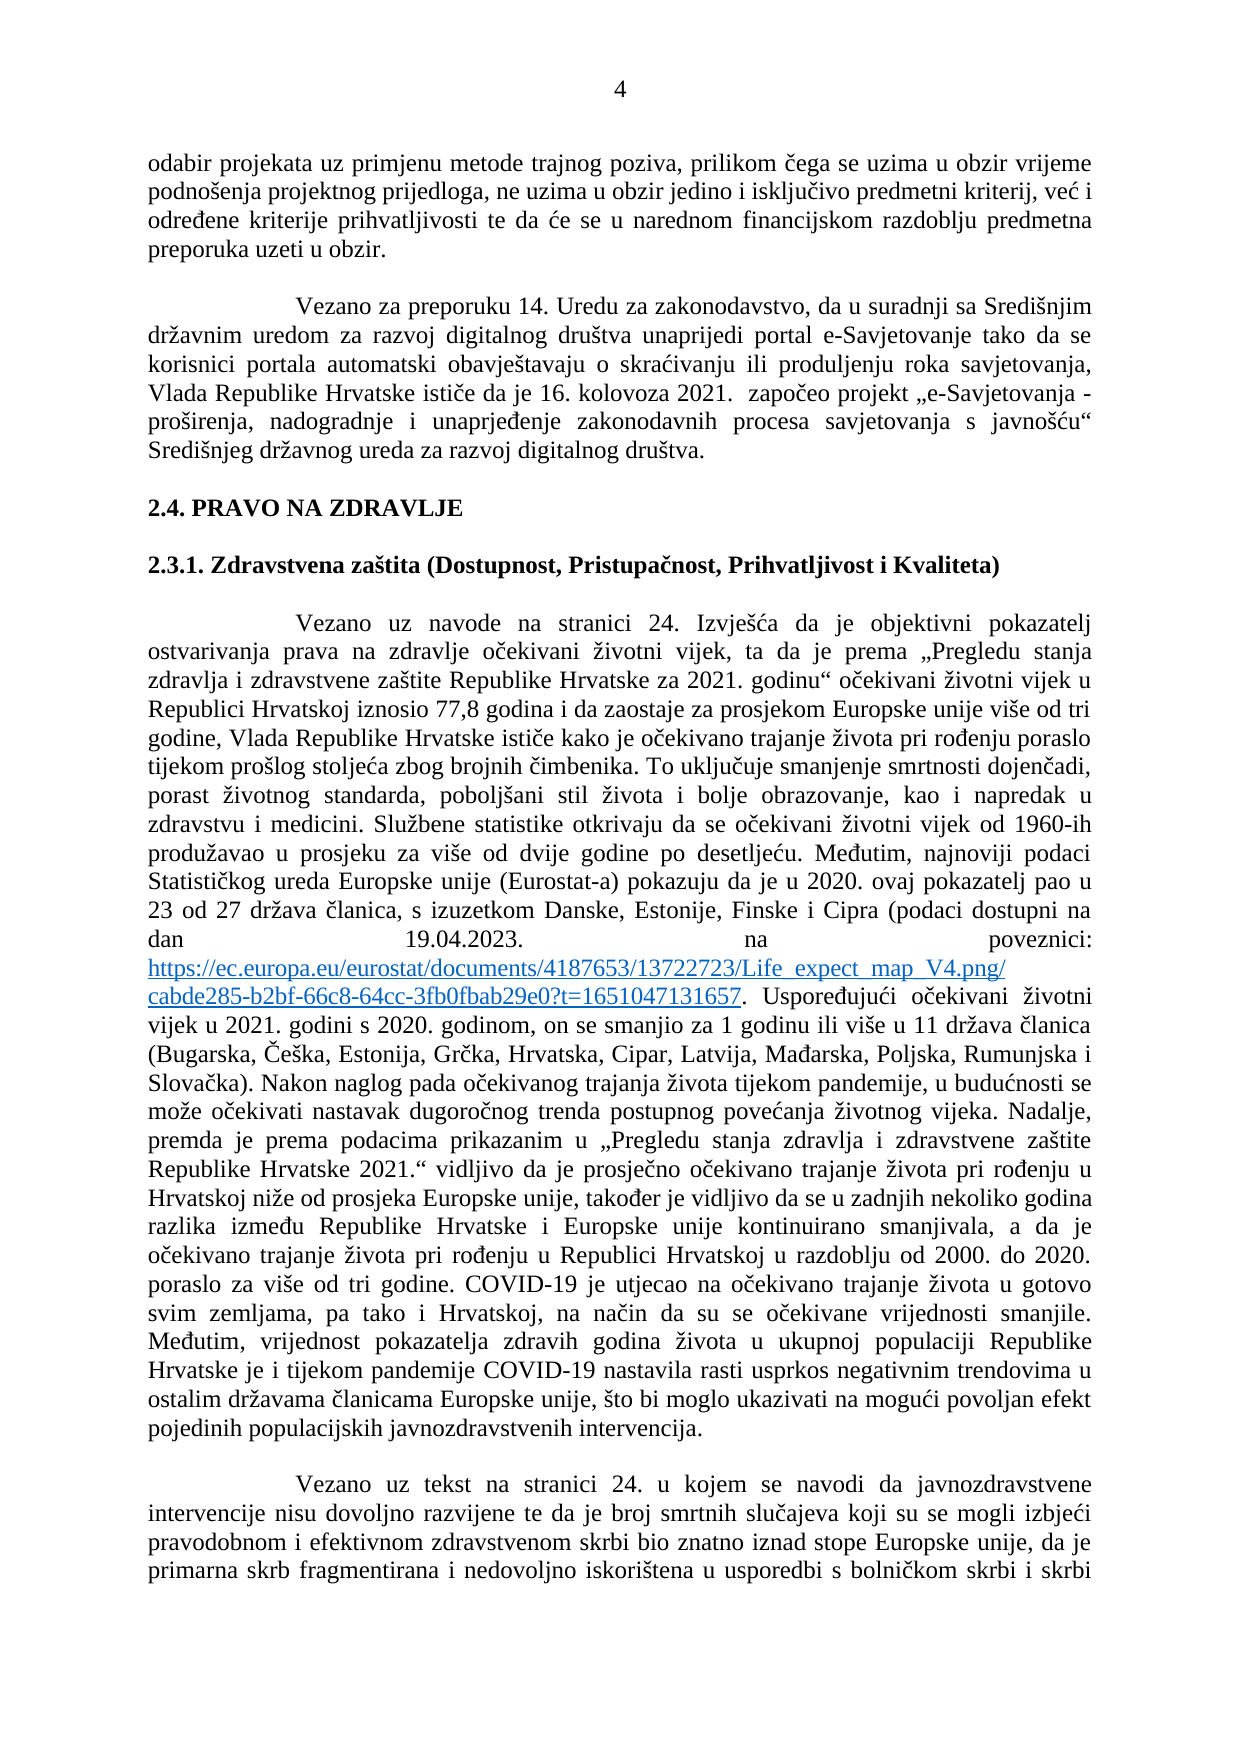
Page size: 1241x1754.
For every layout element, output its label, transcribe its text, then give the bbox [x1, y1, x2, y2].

text 2.4. PRAVO NA ZDRAVLJE [148, 493, 1093, 521]
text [148, 1469, 1093, 1584]
text 2.3.1. Zdravstvena zaštita (Dostupnost, Pristupačnost, Prihvatljivost i Kvaliteta) [148, 550, 1093, 579]
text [148, 148, 1093, 263]
text Vezano za preporuku 14. Uredu za zakonodavstvo, da u suradnji sa Središnjim državnim uredom za razvoj digitalnog društva unaprijedi portal e-Savjetovanje tako da se korisnici portala automatski obavještavaju o skraćivanju ili produljenju roka savjetovanja, Vlada Republike Hrvatske ističe da je 16. kolovoza 2021. započeo projekt „e-Savjetovanja - proširenja, nadogradnje i unaprjeđenje zakonodavnih procesa savjetovanja s javnošću“ Središnjeg državnog ureda za razvoj digitalnog društva. [148, 291, 1093, 464]
text Vezano uz navode na stranici 24. Izvješća da je objektivni pokazatelj ostvarivanja prava na zdravlje očekivani životni vijek, ta da je prema „Pregledu stanja zdravlja i zdravstvene zaštite Republike Hrvatske za 2021. godinu“ očekivani životni vijek u Republici Hrvatskoj iznosio 77,8 godina i da zaostaje za prosjekom Europske unije više od tri godine, Vlada Republike Hrvatske ističe kako je očekivano trajanje života pri rođenju poraslo tijekom prošlog stoljeća zbog brojnih čimbenika. To uključuje smanjenje smrtnosti dojenčadi, porast životnog standarda, poboljšani stil života i bolje obrazovanje, kao i napredak u zdravstvu i medicini. Službene statistike otkrivaju da se očekivani životni vijek od 1960-ih produžavao u prosjeku za više od dvije godine po desetljeću. Međutim, najnoviji podaci Statističkog ureda Europske unije (Eurostat-a) pokazuju da je u 2020. ovaj pokazatelj pao u 23 od 27 država članica, s izuzetkom Danske, Estonije, Finske i Cipra (podaci dostupni na dan 19.04.2023. na poveznici: https://ec.europa.eu/eurostat/documents/4187653/13722723/Life_expect_map_V4.png/cabde285-b2bf-66c8-64cc-3fb0fbab29e0?t=1651047131657. Uspoređujući očekivani životni vijek u 2021. godini s 2020. godinom, on se smanjio za 1 godinu ili više u 11 država članica (Bugarska, Češka, Estonija, Grčka, Hrvatska, Cipar, Latvija, Mađarska, Poljska, Rumunjska i Slovačka). Nakon naglog pada očekivanog trajanja života tijekom pandemije, u budućnosti se može očekivati nastavak dugoročnog trenda postupnog povećanja životnog vijeka. Nadalje, premda je prema podacima prikazanim u „Pregledu stanja zdravlja i zdravstvene zaštite Republike Hrvatske 2021.“ vidljivo da je prosječno očekivano trajanje života pri rođenju u Hrvatskoj niže od prosjeka Europske unije, također je vidljivo da se u zadnjih nekoliko godina razlika između Republike Hrvatske i Europske unije kontinuirano smanjivala, a da je očekivano trajanje života pri rođenju u Republici Hrvatskoj u razdoblju od 2000. do 2020. poraslo za više od tri godine. COVID-19 je utjecao na očekivano trajanje života u gotovo svim zemljama, pa tako i Hrvatskoj, na način da su se očekivane vrijednosti smanjile. Međutim, vrijednost pokazatelja zdravih godina života u ukupnoj populaciji Republike Hrvatske je i tijekom pandemije COVID-19 nastavila rasti usprkos negativnim trendovima u ostalim državama članicama Europske unije, što bi moglo ukazivati na mogući povoljan efekt pojedinih populacijskih javnozdravstvenih intervencija. [148, 608, 1093, 1441]
